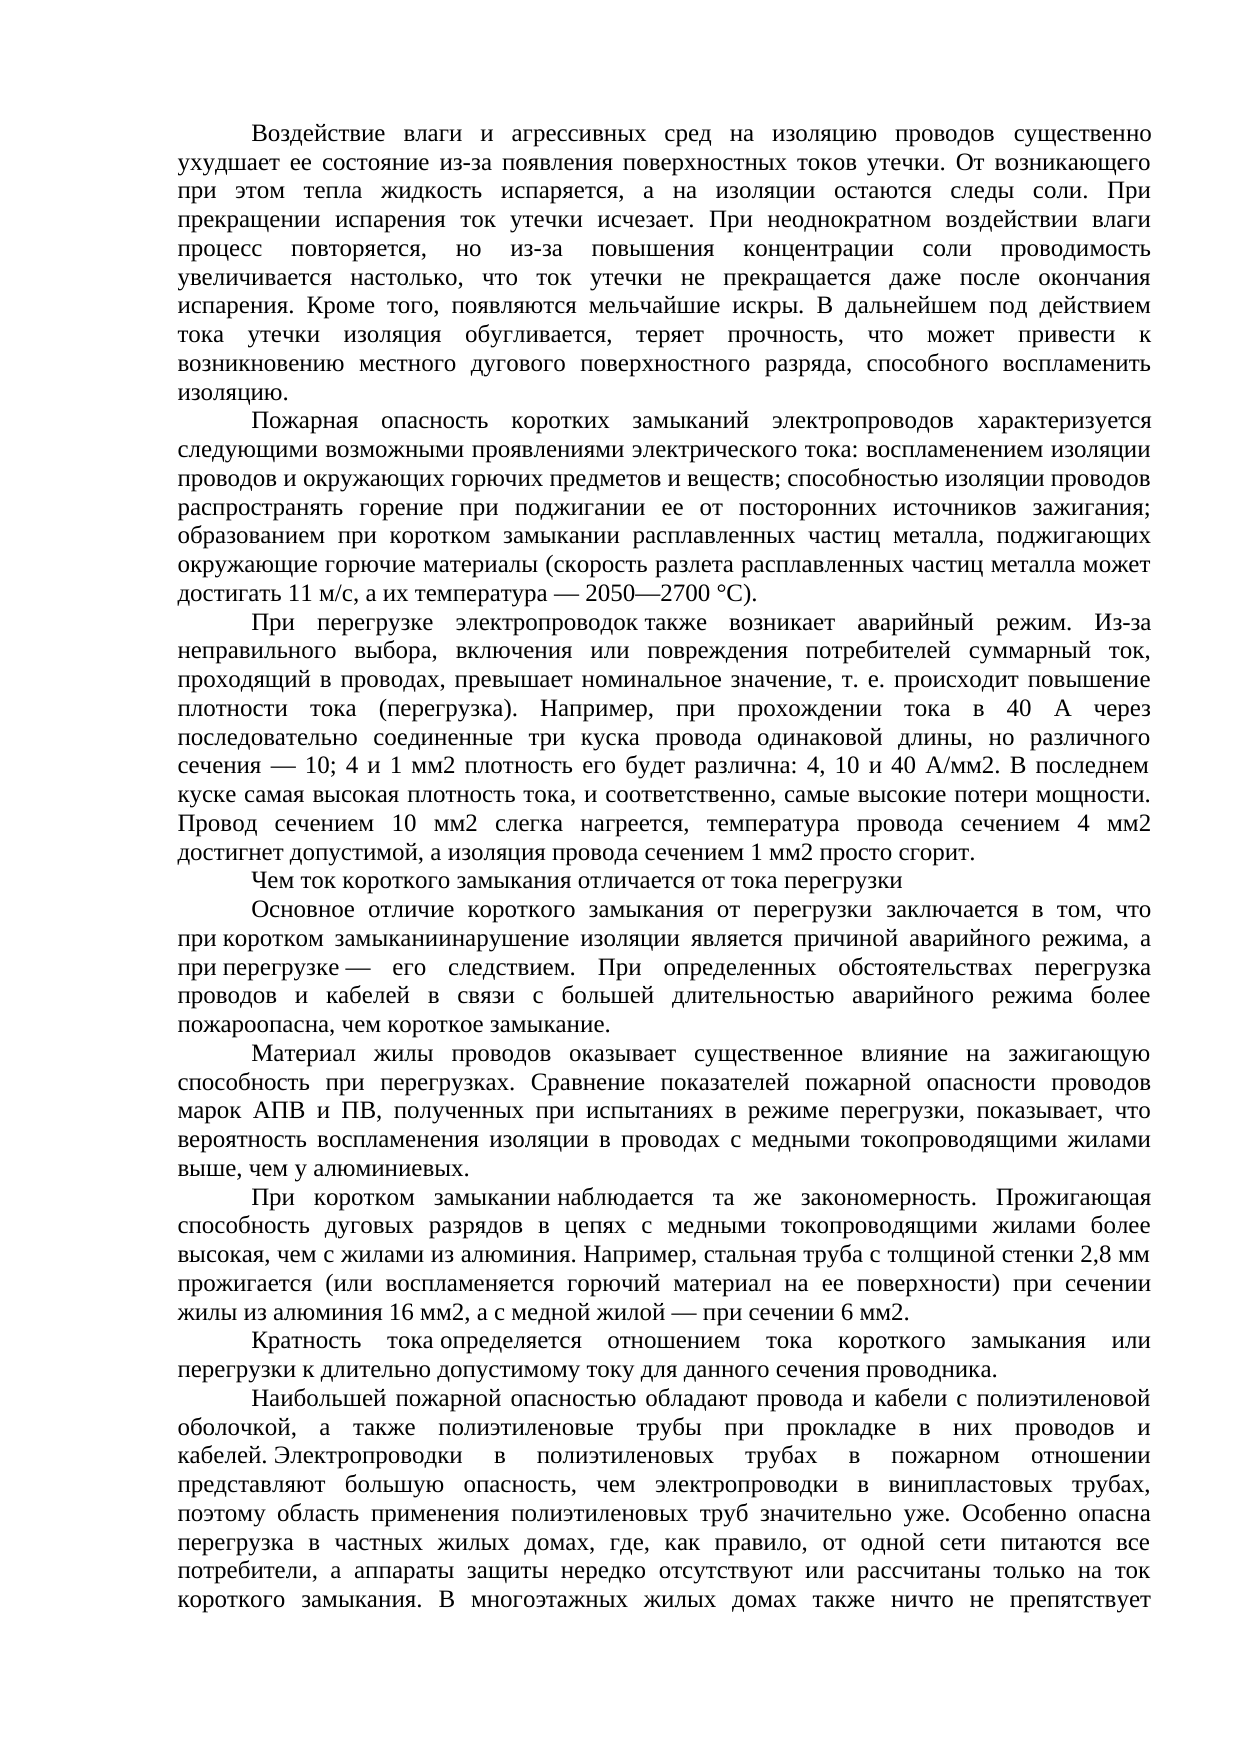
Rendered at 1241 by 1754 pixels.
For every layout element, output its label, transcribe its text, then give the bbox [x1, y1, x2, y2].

text Воздействие влаги и агрессивных сред на изоляцию проводов существенно ухудшает ее состояние из-за появления поверхностных токов утечки. От возникающего при этом тепла жидкость испаряется, а на изоляции остаются следы соли. При прекращении испарения ток утечки исчезает. При неоднократном воздействии влаги процесс повторяется, но из-за повышения концентрации соли проводимость увеличивается настолько, что ток утечки не прекращается даже после окончания испарения. Кроме того, появляются мельчайшие искры. В дальнейшем под действием тока утечки изоляция обугливается, теряет прочность, что может привести к возникновению местного дугового поверхностного разряда, способного воспламенить изоляцию. [177, 118, 1152, 406]
text Кратность тока определяется отношением тока короткого замыкания или перегрузки к длительно допустимому току для данного сечения проводника. [177, 1326, 1152, 1383]
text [177, 1383, 1152, 1613]
text При коротком замыкании наблюдается та же закономерность. Прожигающая способность дуговых разрядов в цепях с медными токопроводящими жилами более высокая, чем с жилами из алюминия. Например, стальная труба с толщиной стенки 2,8 мм прожигается (или воспламеняется горючий материал на ее поверхности) при сечении жилы из алюминия 16 мм2, а с медной жилой — при сечении 6 мм2. [177, 1182, 1152, 1326]
text Пожарная опасность коротких замыканий электропроводов характеризуется следующими возможными проявлениями электрического тока: воспламенением изоляции проводов и окружающих горючих предметов и веществ; способностью изоляции проводов распространять горение при поджигании ее от посторонних источников зажигания; образованием при коротком замыкании расплавленных частиц металла, поджигающих окружающие горючие материалы (скорость разлета расплавленных частиц металла может достигать 11 м/с, а их температура — 2050—2700 °С). [177, 406, 1152, 607]
text Материал жилы проводов оказывает существенное влияние на зажигающую способность при перегрузках. Сравнение показателей пожарной опасности проводов марок АПВ и ПВ, полученных при испытаниях в режиме перегрузки, показывает, что вероятность воспламенения изоляции в проводах с медными токопроводящими жилами выше, чем у алюминиевых. [177, 1038, 1152, 1182]
text Чем ток короткого замыкания отличается от тока перегрузки [177, 866, 1152, 894]
text При перегрузке электропроводок также возникает аварийный режим. Из-за неправильного выбора, включения или повреждения потребителей суммарный ток, проходящий в проводах, превышает номинальное значение, т. е. происходит повышение плотности тока (перегрузка). Например, при прохождении тока в 40 А через последовательно соединенные три куска провода одинаковой длины, но различного сечения — 10; 4 и 1 мм2 плотность его будет различна: 4, 10 и 40 А/мм2. В последнем куске самая высокая плотность тока, и соответственно, самые высокие потери мощности. Провод сечением 10 мм2 слегка нагреется, температура провода сечением 4 мм2 достигнет допустимой, а изоляция провода сечением 1 мм2 просто сгорит. [177, 607, 1152, 866]
text Основное отличие короткого замыкания от перегрузки заключается в том, что при коротком замыканиинарушение изоляции является причиной аварийного режима, а при перегрузке — его следствием. При определенных обстоятельствах перегрузка проводов и кабелей в связи с большей длительностью аварийного режима более пожароопасна, чем короткое замыкание. [177, 894, 1152, 1038]
